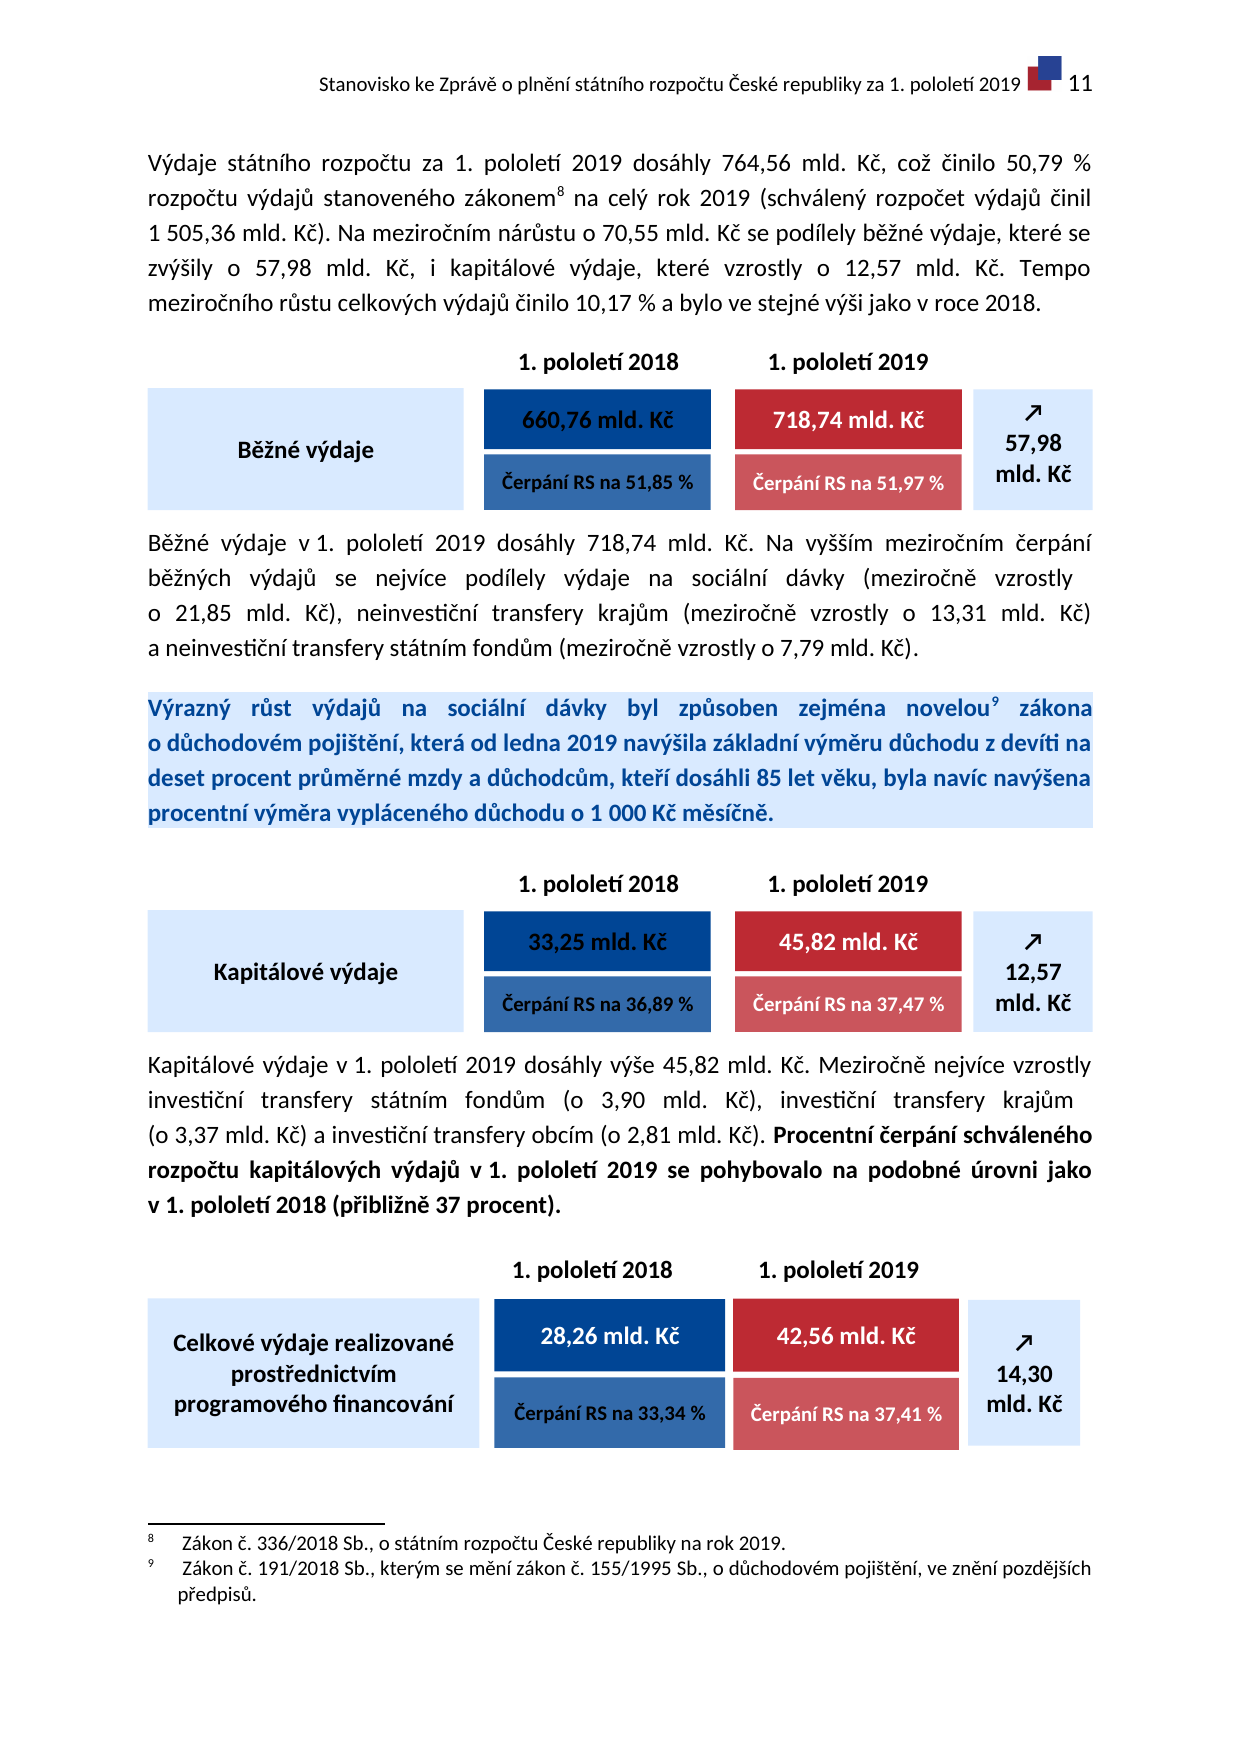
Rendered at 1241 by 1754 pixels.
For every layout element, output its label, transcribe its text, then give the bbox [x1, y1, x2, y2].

text Výdaje státního rozpočtu za 1. pololetí 2019 dosáhly 764,56 mld. Kč, což činilo 50,79 % rozpočtu výdajů stanoveného zákonem na celý rok 2019 (schválený rozpočet výdajů činil 1 505,36 mld. Kč). Na meziročním nárůstu o 70,55 mld. Kč se podílely běžné výdaje, které se zvýšily o 57,98 mld. Kč, i kapitálové výdaje, které vzrostly o 12,57 mld. Kč. Tempo meziročního růstu celkových výdajů činilo 10,17 % a bylo ve stejné výši jako v roce 2018. [148, 148, 1093, 318]
text Kapitálové výdaje v 1. pololetí 2019 dosáhly výše 45,82 mld. Kč. Meziročně nejvíce vzrostly investiční transfery státním fondům (o 3,90 mld. Kč), investiční transfery krajům (o 3,37 mld. Kč) a investiční transfery obcím (o 2,81 mld. Kč). Procentní čerpání schváleného rozpočtu kapitálových výdajů v 1. pololetí 2019 se pohybovalo na podobné úrovni jako v 1. pololetí 2018 (přibližně 37 procent). [148, 1049, 1093, 1220]
picture [1027, 56, 1062, 92]
text Běžné výdaje v 1. pololetí 2019 dosáhly 718,74 mld. Kč. Na vyšším meziročním čerpání běžných výdajů se nejvíce podílely výdaje na sociální dávky (meziročně vzrostly o 21,85 mld. Kč), neinvestiční transfery krajům (meziročně vzrostly o 13,31 mld. Kč) a neinvestiční transfery státním fondům (meziročně vzrostly o 7,79 mld. Kč). [148, 527, 1093, 663]
text Výrazný růst výdajů na sociální dávky byl způsoben zejména novelou zákona o důchodovém pojištění, která od ledna 2019 navýšila základní výměru důchodu z devíti na deset procent průměrné mzdy a důchodcům, kteří dosáhli 85 let věku, byla navíc navýšena procentní výměra vypláceného důchodu o 1 000 Kč měsíčně. [148, 692, 1093, 828]
